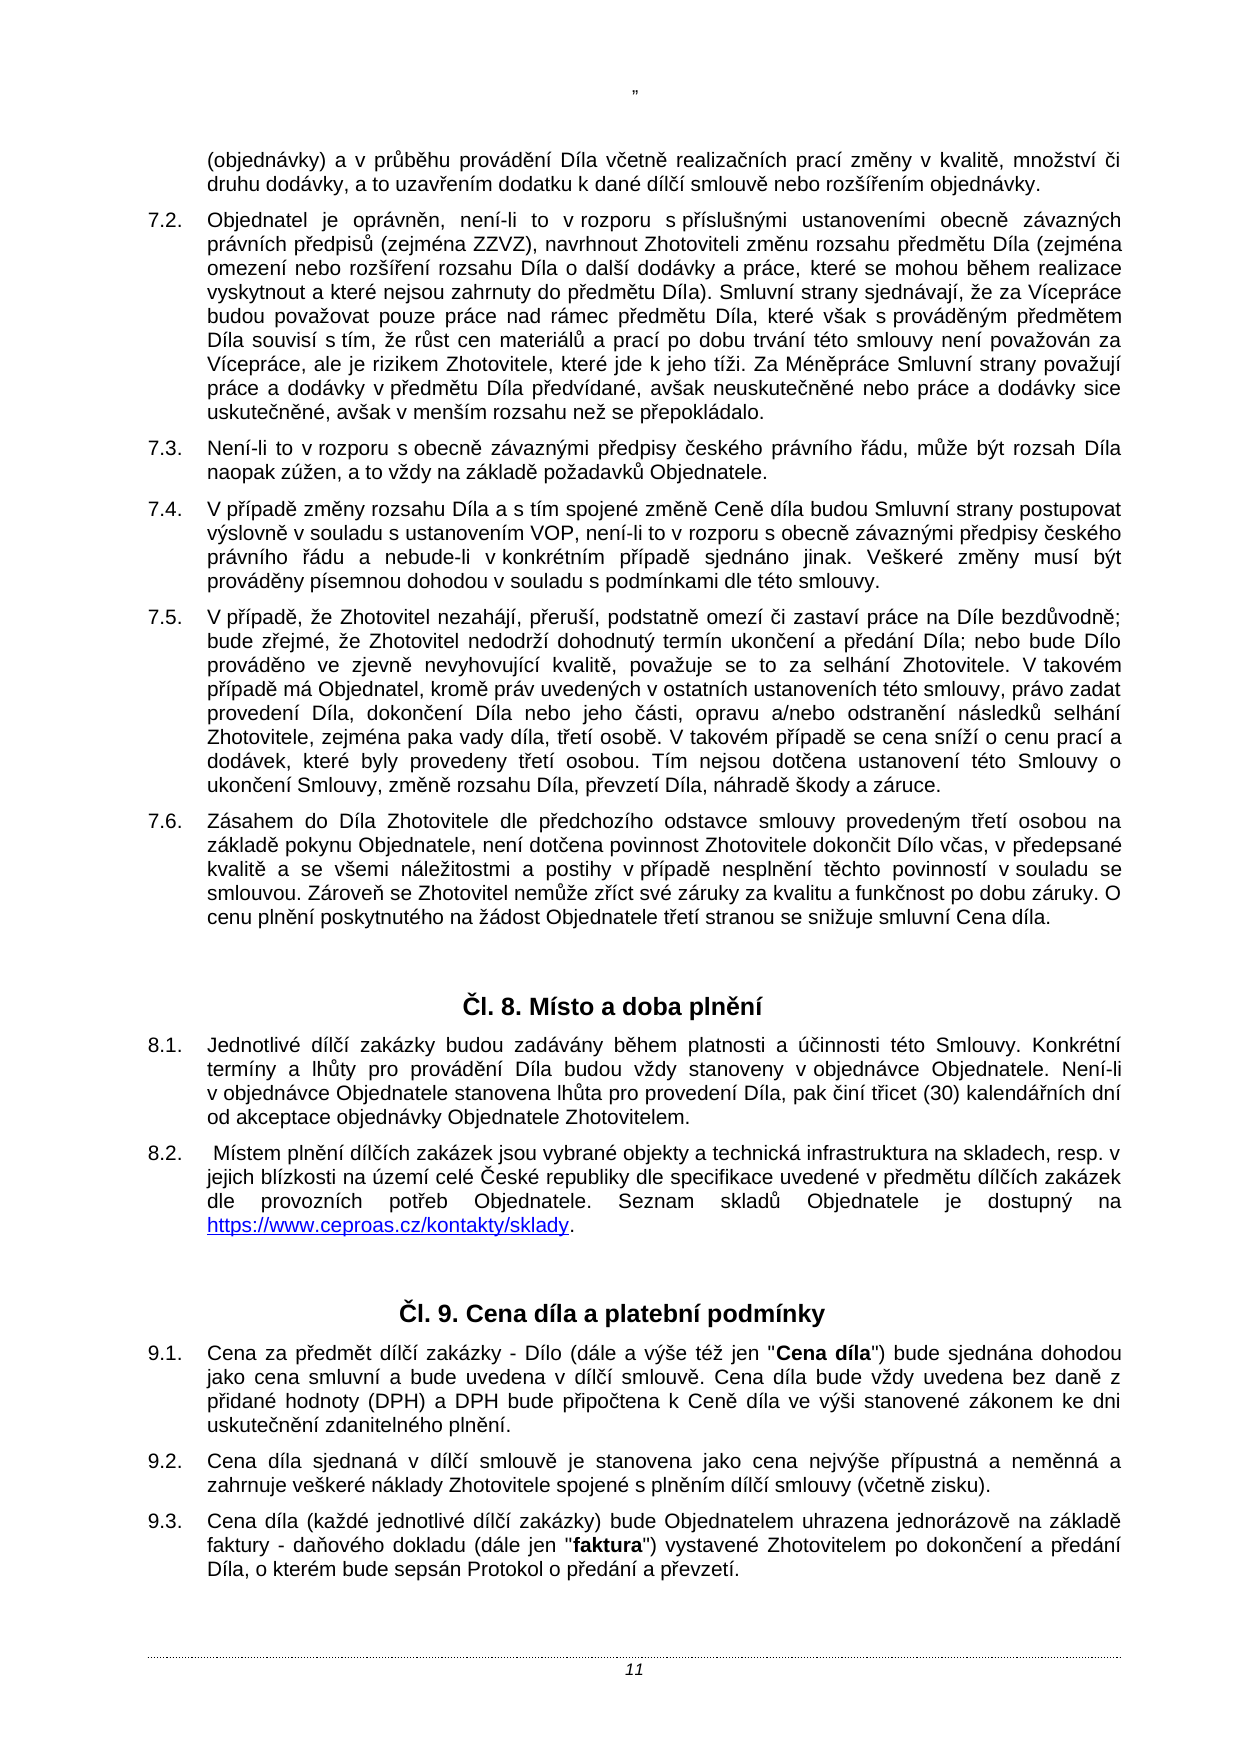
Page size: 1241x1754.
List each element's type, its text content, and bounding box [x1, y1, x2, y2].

text Cena díla sjednaná v dílčí smlouvě je stanovena jako cena nejvýše přípustná a neměnná a zahrnuje veškeré náklady Zhotovitele spojené s plněním dílčí smlouvy (včetně zisku). [148, 1449, 1122, 1497]
text Místem plnění dílčích zakázek jsou vybrané objekty a technická infrastruktura na skladech, resp. v jejich blízkosti na území celé České republiky dle specifikace uvedené v předmětu dílčích zakázek dle provozních potřeb Objednatele. Seznam skladů Objednatele je dostupný na https://www.ceproas.cz/kontakty/sklady. [148, 1141, 1122, 1237]
text V případě změny rozsahu Díla a s tím spojené změně Ceně díla budou Smluvní strany postupovat výslovně v souladu s ustanovením VOP, není-li to v rozporu s obecně závaznými předpisy českého právního řádu a nebude-li v konkrétním případě sjednáno jinak. Veškeré změny musí být prováděny písemnou dohodou v souladu s podmínkami dle této smlouvy. [148, 497, 1122, 592]
text Cena díla a platební podmínky [102, 1299, 1122, 1328]
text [148, 148, 1122, 196]
text Cena díla (každé jednotlivé dílčí zakázky) bude Objednatelem uhrazena jednorázově na základě faktury - daňového dokladu (dále jen "faktura") vystavené Zhotovitelem po dokončení a předání Díla, o kterém bude sepsán Protokol o předání a převzetí. [148, 1509, 1122, 1581]
text Jednotlivé dílčí zakázky budou zadávány během platnosti a účinnosti této Smlouvy. Konkrétní termíny a lhůty pro provádění Díla budou vždy stanoveny v objednávce Objednatele. Není-li v objednávce Objednatele stanovena lhůta pro provedení Díla, pak činí třicet (30) kalendářních dní od akceptace objednávky Objednatele Zhotovitelem. [148, 1033, 1122, 1128]
text Místo a doba plnění [102, 991, 1122, 1020]
text Cena za předmět dílčí zakázky - Dílo (dále a výše též jen "Cena díla") bude sjednána dohodou jako cena smluvní a bude uvedena v dílčí smlouvě. Cena díla bude vždy uvedena bez daně z přidané hodnoty (DPH) a DPH bude připočtena k Ceně díla ve výši stanovené zákonem ke dni uskutečnění zdanitelného plnění. [148, 1341, 1122, 1436]
text Není-li to v rozporu s obecně závaznými předpisy českého právního řádu, může být rozsah Díla naopak zúžen, a to vždy na základě požadavků Objednatele. [148, 436, 1122, 484]
text Objednatel je oprávněn, není-li to v rozporu s příslušnými ustanoveními obecně závazných právních předpisů (zejména ZZVZ), navrhnout Zhotoviteli změnu rozsahu předmětu Díla (zejména omezení nebo rozšíření rozsahu Díla o další dodávky a práce, které se mohou během realizace vyskytnout a které nejsou zahrnuty do předmětu Díla). Smluvní strany sjednávají, že za Vícepráce budou považovat pouze práce nad rámec předmětu Díla, které však s prováděným předmětem Díla souvisí s tím, že růst cen materiálů a prací po dobu trvání této smlouvy není považován za Vícepráce, ale je rizikem Zhotovitele, které jde k jeho tíži. Za Méněpráce Smluvní strany považují práce a dodávky v předmětu Díla předvídané, avšak neuskutečněné nebo práce a dodávky sice uskutečněné, avšak v menším rozsahu než se přepokládalo. [148, 208, 1122, 424]
text Zásahem do Díla Zhotovitele dle předchozího odstavce smlouvy provedeným třetí osobou na základě pokynu Objednatele, není dotčena povinnost Zhotovitele dokončit Dílo včas, v předepsané kvalitě a se všemi náležitostmi a postihy v případě nesplnění těchto povinností v souladu se smlouvou. Zároveň se Zhotovitel nemůže zříct své záruky za kvalitu a funkčnost po dobu záruky. O cenu plnění poskytnutého na žádost Objednatele třetí stranou se snižuje smluvní Cena díla. [148, 809, 1122, 929]
text V případě, že Zhotovitel nezahájí, přeruší, podstatně omezí či zastaví práce na Díle bezdůvodně; bude zřejmé, že Zhotovitel nedodrží dohodnutý termín ukončení a předání Díla; nebo bude Dílo prováděno ve zjevně nevyhovující kvalitě, považuje se to za selhání Zhotovitele. V takovém případě má Objednatel, kromě práv uvedených v ostatních ustanoveních této smlouvy, právo zadat provedení Díla, dokončení Díla nebo jeho části, opravu a/nebo odstranění následků selhání Zhotovitele, zejména paka vady díla, třetí osobě. V takovém případě se cena sníží o cenu prací a dodávek, které byly provedeny třetí osobou. Tím nejsou dotčena ustanovení této Smlouvy o ukončení Smlouvy, změně rozsahu Díla, převzetí Díla, náhradě škody a záruce. [148, 605, 1122, 797]
